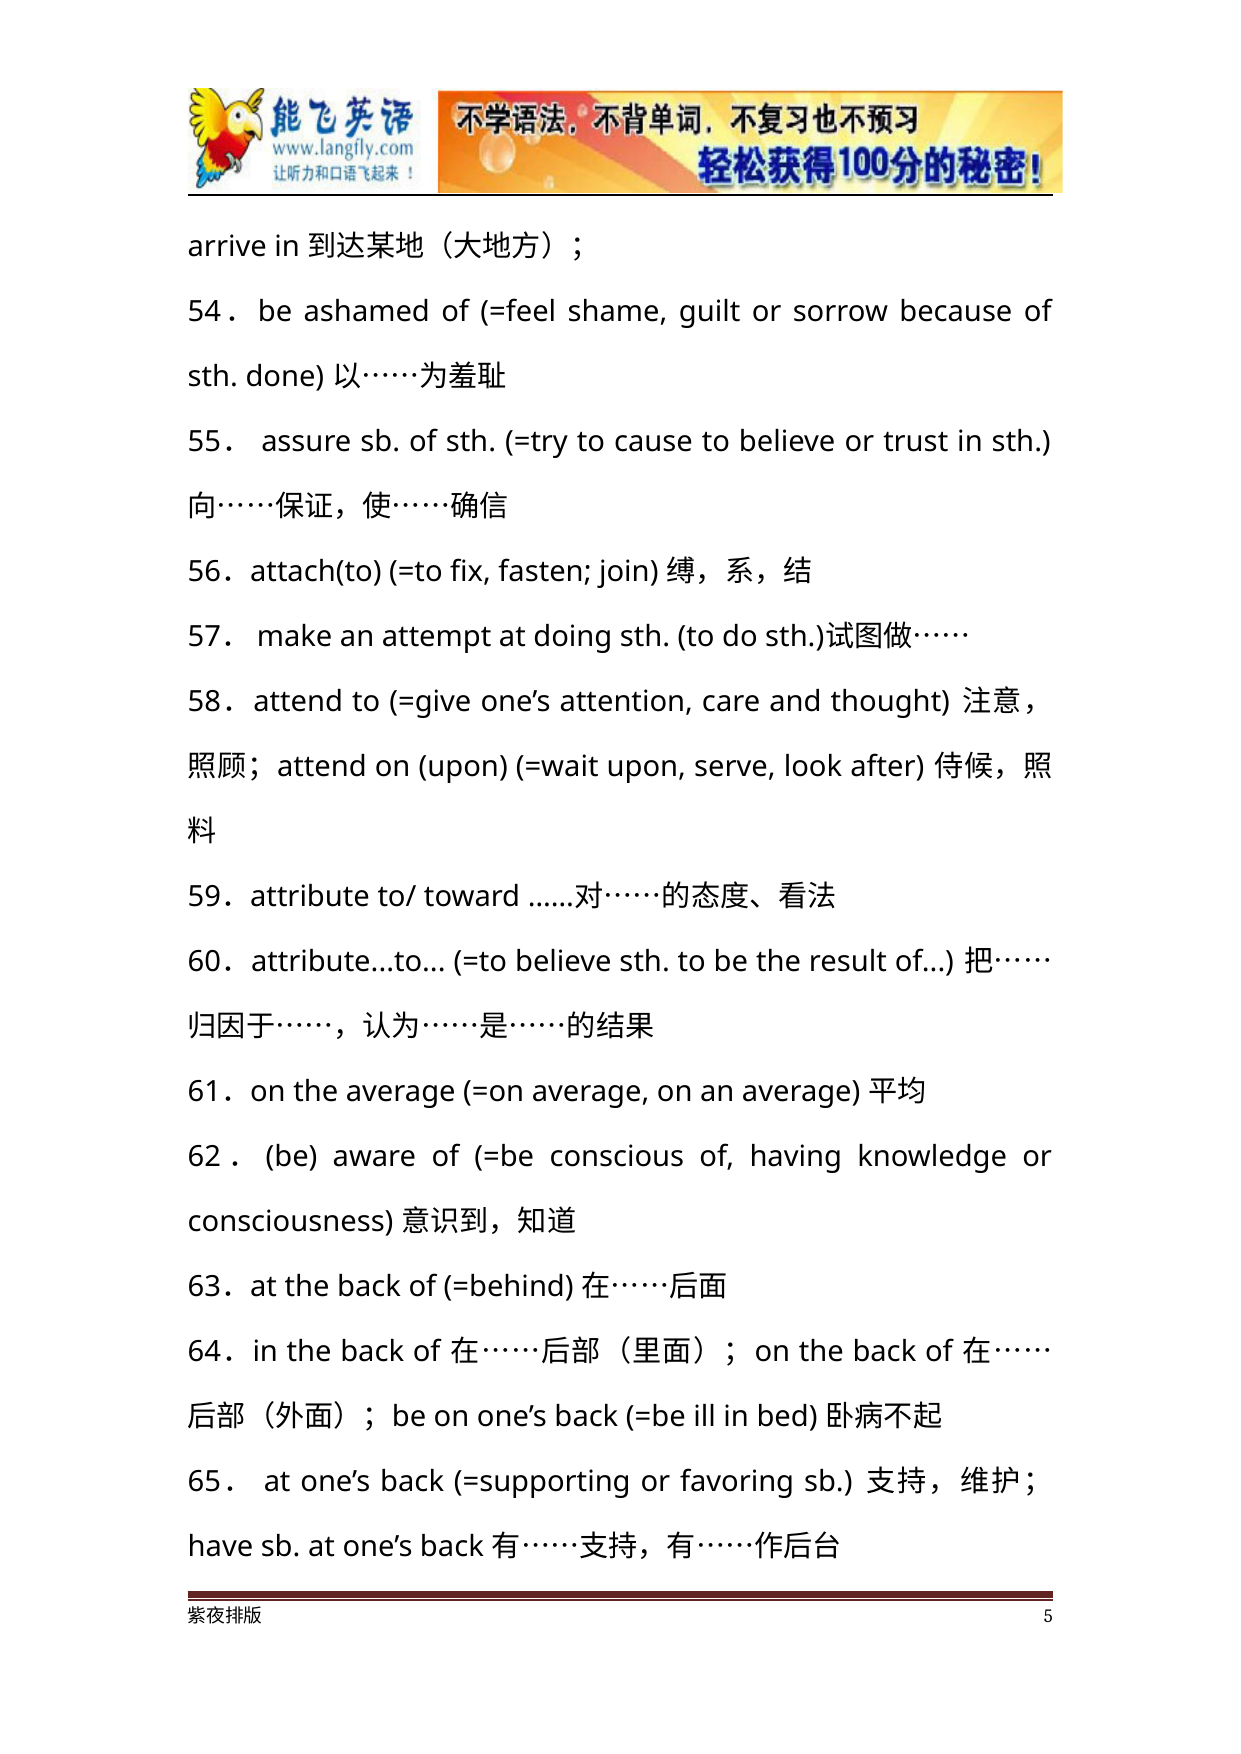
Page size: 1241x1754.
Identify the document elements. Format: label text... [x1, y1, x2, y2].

text 55． assure sb. of sth. (=try to cause to believe or trust in sth.) 向……保证，使……确信 [187, 406, 1053, 536]
text 54．be ashamed of (=feel shame, guilt or sorrow because of sth. done) 以……为羞耻 [187, 276, 1053, 406]
text 58．attend to (=give one’s attention, care and thought) 注意，照顾；attend on (upon) (=wait upon, serve, look after) 侍候，照料 [187, 666, 1053, 861]
text 62．(be) aware of (=be conscious of, having knowledge or consciousness) 意识到，知道 [187, 1121, 1053, 1251]
text 64．in the back of 在……后部（里面）；on the back of 在……后部（外面）；be on one’s back (=be ill in bed) 卧病不起 [187, 1316, 1053, 1446]
picture [187, 88, 1063, 193]
text 57． make an attempt at doing sth. (to do sth.)试图做…… [187, 601, 1053, 666]
text 65． at one’s back (=supporting or favoring sb.) 支持，维护；have sb. at one’s back 有……支持，有……作后台 [187, 1446, 1053, 1576]
text 53．arrive on到达；arrive at 到达某地（小地方）；得出，作出；arrive in 到达某地（大地方）； [187, 211, 1053, 276]
text 60．attribute...to... (=to believe sth. to be the result of...) 把……归因于……，认为……是……的结果 [187, 926, 1053, 1056]
text 56．attach(to) (=to fix, fasten; join) 缚，系，结 [187, 536, 1053, 601]
text 59．attribute to/ toward ……对……的态度、看法 [187, 861, 1053, 926]
text 61．on the average (=on average, on an average) 平均 [187, 1056, 1053, 1121]
text 63．at the back of (=behind) 在……后面 [187, 1251, 1053, 1316]
